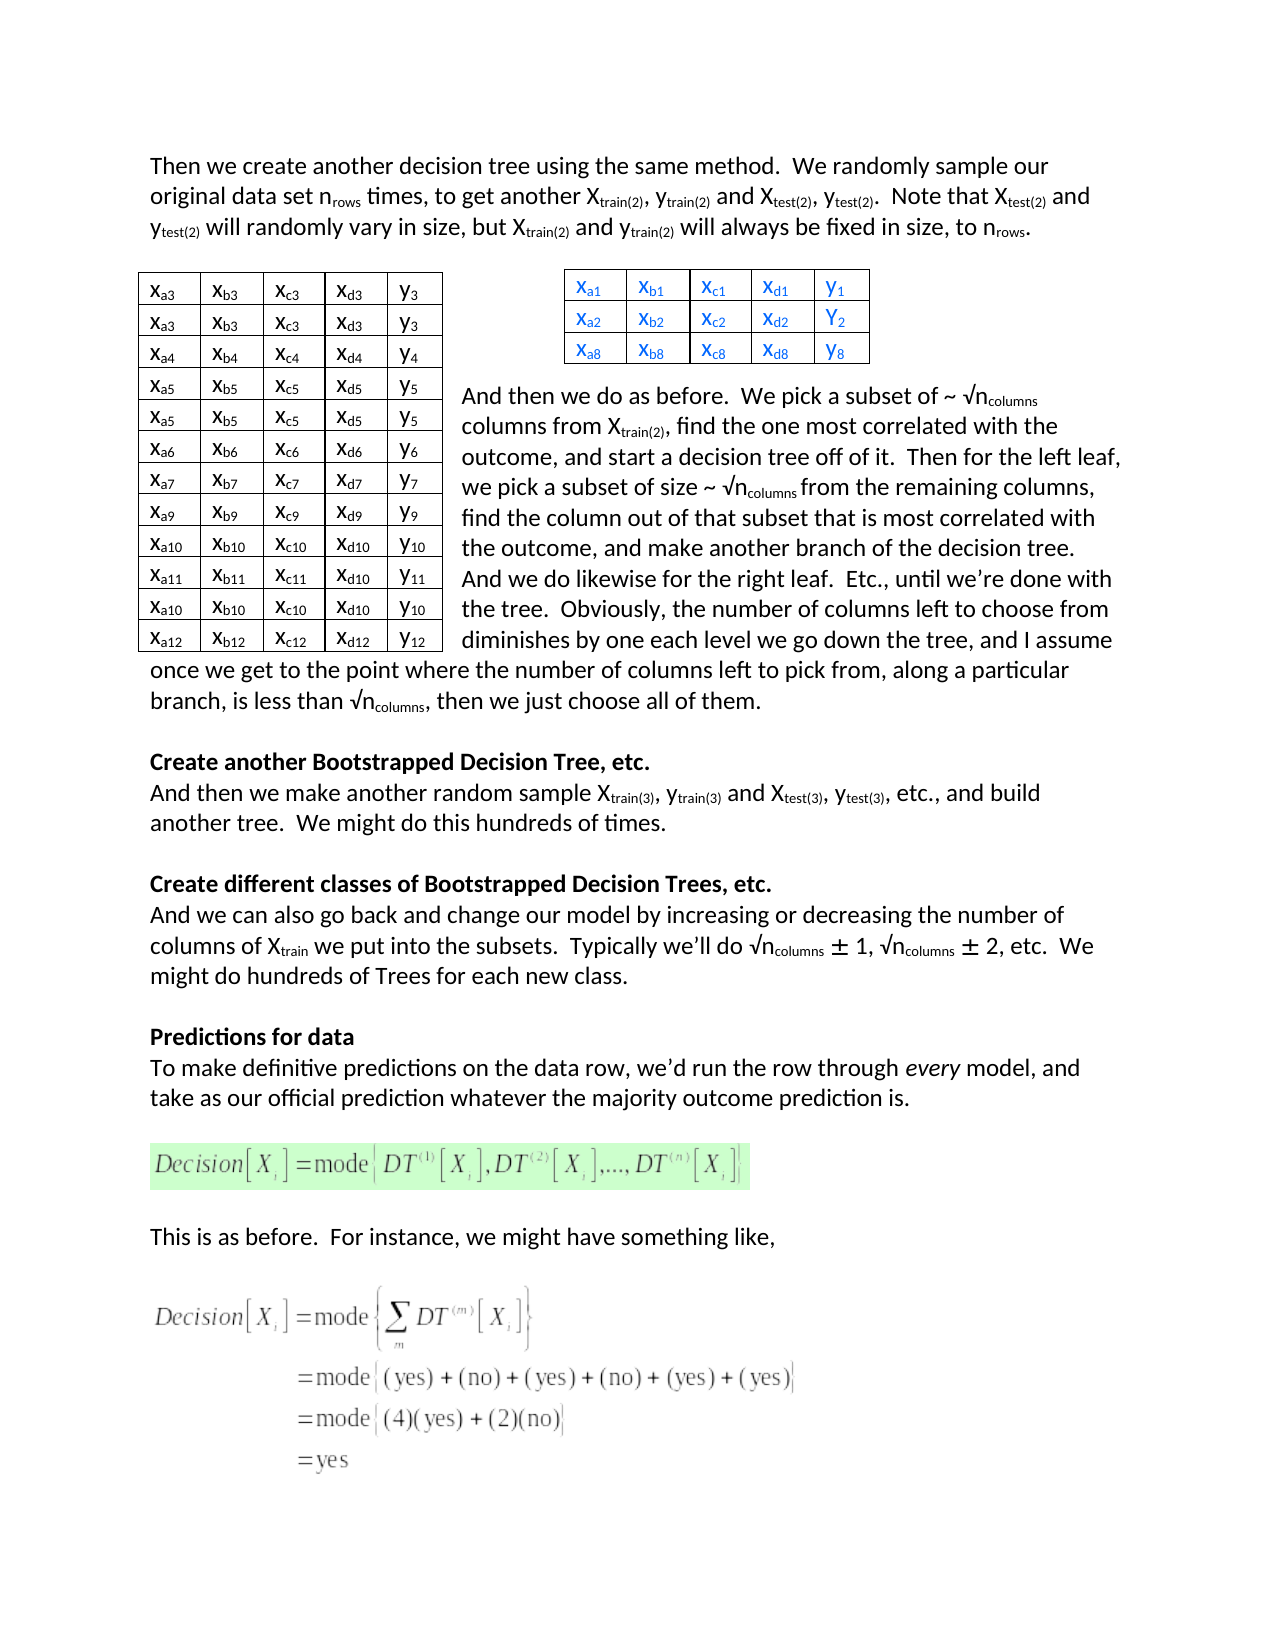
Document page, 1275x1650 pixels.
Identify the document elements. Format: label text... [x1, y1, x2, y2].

table_header xb1 [627, 270, 689, 300]
table_cell y10 [388, 526, 442, 556]
table_cell xc5 [264, 368, 324, 398]
table_cell y4 [388, 336, 442, 367]
table_cell y11 [388, 557, 442, 588]
table_cell xa5 [139, 368, 200, 398]
table_cell xb10 [201, 589, 263, 619]
table_cell xb10 [201, 526, 263, 556]
table_cell xc8 [691, 333, 751, 363]
table_cell xd4 [326, 336, 387, 367]
table_cell xb9 [201, 494, 263, 525]
table_header y3 [388, 273, 442, 304]
table_cell xb6 [201, 431, 263, 462]
table_cell xd6 [326, 431, 387, 462]
table_cell xa2 [565, 301, 626, 332]
table_cell xb5 [201, 400, 263, 430]
table_cell xa4 [139, 336, 200, 367]
table_cell xd7 [326, 463, 387, 493]
table_cell xa11 [139, 557, 200, 588]
table_cell xd10 [326, 589, 387, 619]
text Then we create another decision tree using the same method. We randomly sample our original data set nrows times, to get another Xtrain(2), ytrain(2) and Xtest(2), ytest(2). Note that Xtest(2) and ytest(2) will randomly vary in size, but Xtrain(2) and ytrain(2) will always be fixed in size, to nrows. [150, 150, 1125, 242]
table_cell xa3 [139, 305, 200, 335]
table_cell xd8 [752, 333, 814, 363]
table_header xa1 [565, 270, 626, 300]
table_cell y12 [388, 620, 442, 651]
table_cell xd3 [326, 305, 387, 335]
text And then we do as before. We pick a subset of ~ √ncolumns columns from Xtrain(2), find the one most correlated with the outcome, and start a decision tree off of it. Then for the left leaf, we pick a subset of size ~ √ncolumns from the remaining columns, find the column out of that subset that is most correlated with the outcome, and make another branch of the decision tree. And we do likewise for the right leaf. Etc., until we’re done with the tree. Obviously, the number of columns left to choose from diminishes by one each level we go down the tree, and I assume once we get to the point where the number of columns left to pick from, along a particular branch, is less than √ncolumns, then we just choose all of them. [150, 380, 1125, 716]
table_cell xc11 [264, 557, 324, 588]
table_cell xc4 [264, 336, 324, 367]
table_cell xa6 [139, 431, 200, 462]
text And then we make another random sample Xtrain(3), ytrain(3) and Xtest(3), ytest(3), etc., and build another tree. We might do this hundreds of times. [150, 777, 1125, 838]
table_header xa3 [139, 273, 200, 304]
table_cell xc7 [264, 463, 324, 493]
table_cell xd10 [326, 526, 387, 556]
table_cell y10 [388, 589, 442, 619]
text Predictions for data [150, 1021, 1125, 1052]
table_header xb3 [201, 273, 263, 304]
table_cell xb4 [201, 336, 263, 367]
table_cell xc3 [264, 305, 324, 335]
text And we can also go back and change our model by increasing or decreasing the number of columns of Xtrain we put into the subsets. Typically we’ll do √ncolumns ± 1, √ncolumns ± 2, etc. We might do hundreds of Trees for each new class. [150, 899, 1125, 991]
table_cell xc5 [264, 400, 324, 430]
table_header y1 [815, 270, 869, 300]
table_cell xd2 [752, 301, 814, 332]
table_cell xa10 [139, 589, 200, 619]
table_cell y5 [388, 368, 442, 398]
table_header xd1 [752, 270, 814, 300]
table_cell xa10 [139, 526, 200, 556]
table_header xc3 [264, 273, 324, 304]
table_cell xb8 [627, 333, 689, 363]
table_cell y8 [815, 333, 869, 363]
table_cell y6 [388, 431, 442, 462]
table_cell xc2 [691, 301, 751, 332]
table_cell xa7 [139, 463, 200, 493]
text To make definitive predictions on the data row, we’d run the row through every model, and take as our official prediction whatever the majority outcome prediction is. [150, 1052, 1125, 1113]
table_cell xa12 [139, 620, 200, 651]
table_header xd3 [326, 273, 387, 304]
table_cell xd5 [326, 400, 387, 430]
table_cell xc9 [264, 494, 324, 525]
text Create different classes of Bootstrapped Decision Trees, etc. [150, 868, 1125, 899]
table_cell y7 [388, 463, 442, 493]
table_cell xc10 [264, 589, 324, 619]
table_cell xb12 [201, 620, 263, 651]
table_cell xc6 [264, 431, 324, 462]
table_cell xb2 [627, 301, 689, 332]
table_cell xa5 [139, 400, 200, 430]
table_cell xb3 [201, 305, 263, 335]
table_cell xa9 [139, 494, 200, 525]
text Create another Bootstrapped Decision Tree, etc. [150, 746, 1125, 777]
table_cell xb7 [201, 463, 263, 493]
table_cell y5 [388, 400, 442, 430]
table_header xc1 [691, 270, 751, 300]
table_cell xd12 [326, 620, 387, 651]
table_cell xa8 [565, 333, 626, 363]
text This is as before. For instance, we might have something like, [150, 1221, 1125, 1251]
table_cell Y2 [815, 301, 869, 332]
table_cell xd10 [326, 557, 387, 588]
table_cell xb5 [201, 368, 263, 398]
table_cell xd5 [326, 368, 387, 398]
table_cell xc12 [264, 620, 324, 651]
table_cell y3 [388, 305, 442, 335]
table_cell xb11 [201, 557, 263, 588]
table_cell y9 [388, 494, 442, 525]
table_cell xc10 [264, 526, 324, 556]
table_cell xd9 [326, 494, 387, 525]
